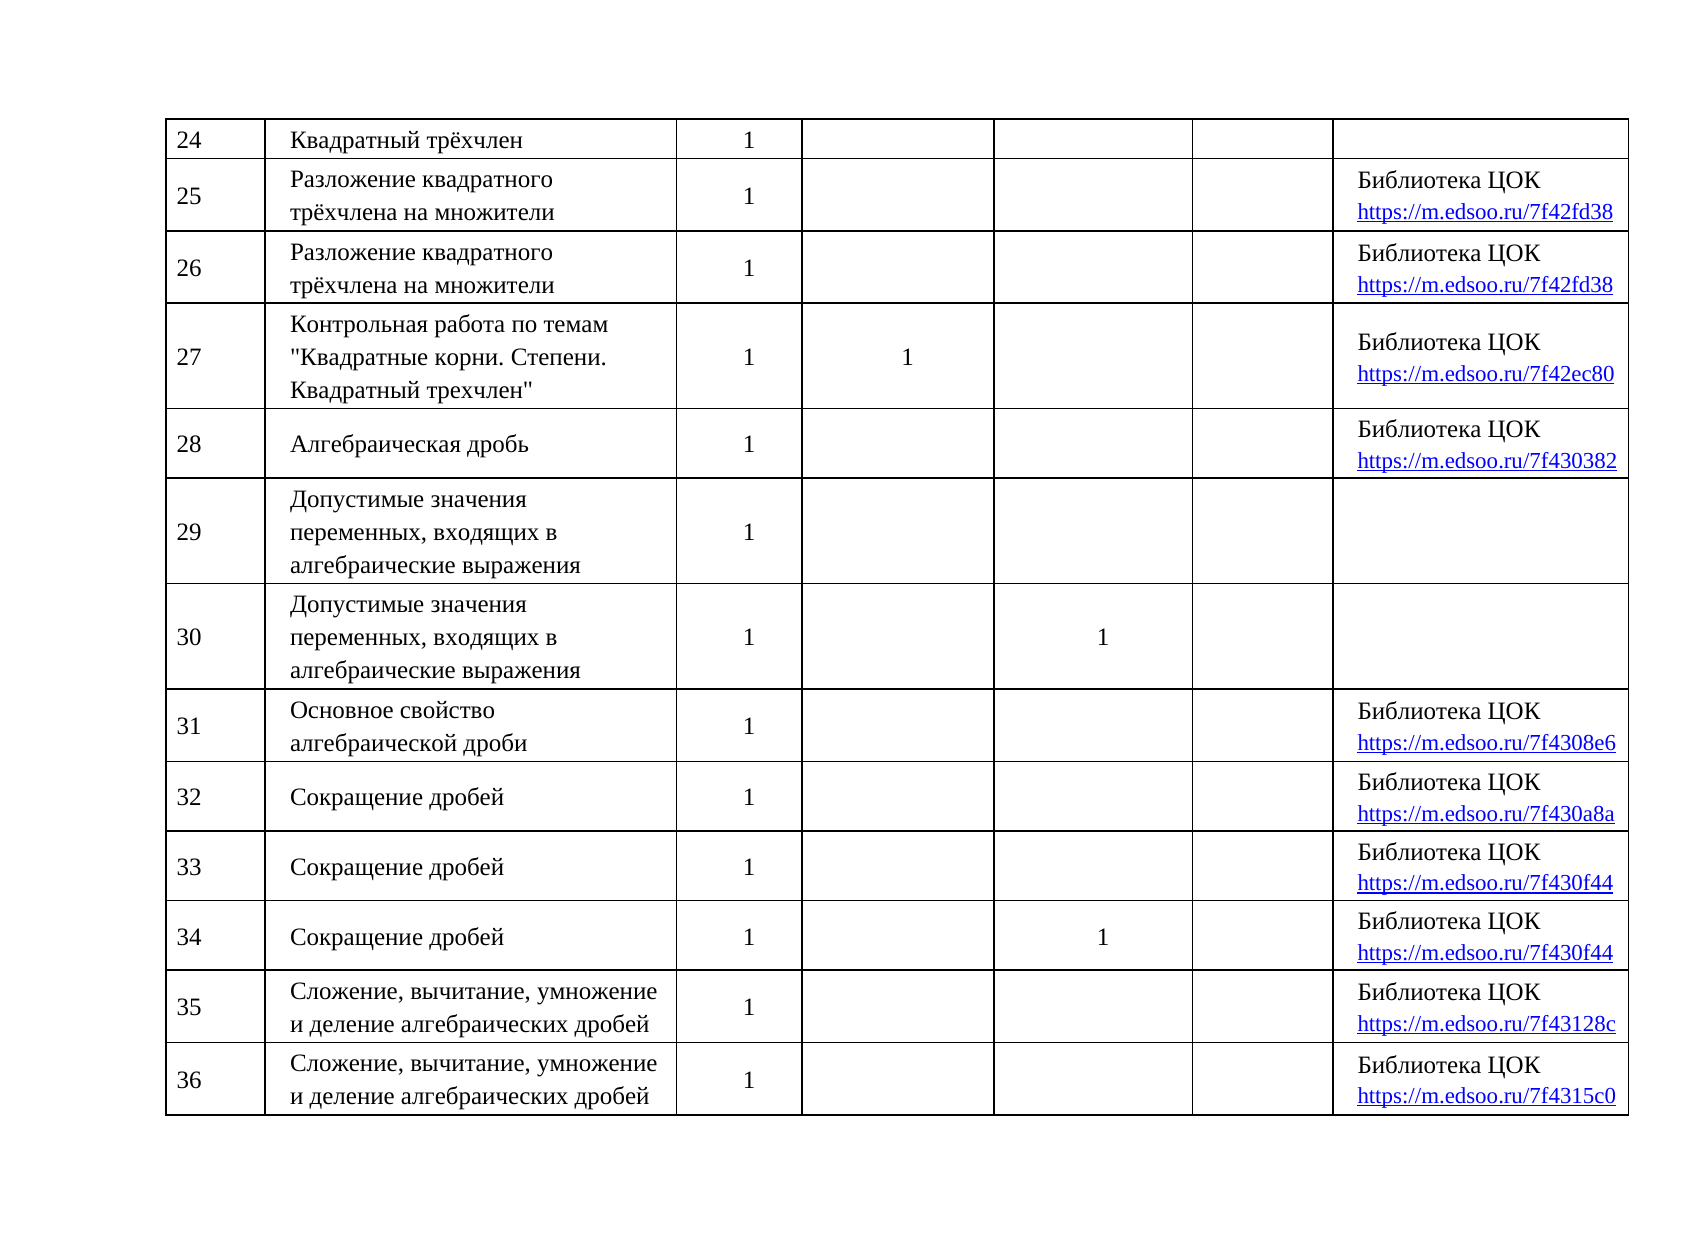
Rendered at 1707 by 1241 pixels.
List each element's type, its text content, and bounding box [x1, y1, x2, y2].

table_cell [995, 762, 1192, 830]
table_cell Допустимые значения переменных, входящих в алгебраические выражения [266, 584, 676, 688]
table_cell 26 [167, 232, 264, 302]
table_cell 29 [167, 479, 264, 583]
table_cell [1193, 690, 1332, 761]
table_cell [1193, 971, 1332, 1042]
table_cell [1193, 159, 1332, 230]
table_cell [803, 832, 993, 900]
table_cell 1 [677, 690, 801, 761]
table_cell [1193, 1043, 1332, 1114]
table_cell 1 [677, 584, 801, 688]
table_cell [995, 232, 1192, 302]
table_cell Сокращение дробей [266, 832, 676, 900]
table_cell 27 [167, 304, 264, 408]
table_cell [1334, 120, 1628, 157]
table_cell Сокращение дробей [266, 901, 676, 969]
table_cell 1 [677, 832, 801, 900]
table_cell 1 [677, 304, 801, 408]
table_cell Библиотека ЦОК https://m.edsoo.ru/7f4308e6 [1334, 690, 1628, 761]
table_cell 1 [677, 971, 801, 1042]
table_cell [803, 479, 993, 583]
table_cell Библиотека ЦОК https://m.edsoo.ru/7f43128c [1334, 971, 1628, 1042]
table_cell [1193, 232, 1332, 302]
table_cell 1 [677, 120, 801, 157]
table_cell 1 [677, 1043, 801, 1114]
table_cell Разложение квадратного трёхчлена на множители [266, 159, 676, 230]
table_cell [995, 409, 1192, 477]
table_cell Сокращение дробей [266, 762, 676, 830]
table_cell [803, 762, 993, 830]
table_cell 1 [995, 901, 1192, 969]
table_cell [995, 1043, 1192, 1114]
table_cell Библиотека ЦОК https://m.edsoo.ru/7f430f44 [1334, 901, 1628, 969]
table_cell [995, 304, 1192, 408]
table_cell 25 [167, 159, 264, 230]
table_cell [1193, 832, 1332, 900]
table_cell Библиотека ЦОК https://m.edsoo.ru/7f430a8a [1334, 762, 1628, 830]
table_cell Контрольная работа по темам "Квадратные корни. Степени. Квадратный трехчлен" [266, 304, 676, 408]
table_cell Разложение квадратного трёхчлена на множители [266, 232, 676, 302]
table_cell [803, 159, 993, 230]
table_cell Библиотека ЦОК https://m.edsoo.ru/7f42fd38 [1334, 159, 1628, 230]
table_cell [803, 971, 993, 1042]
table_cell Библиотека ЦОК https://m.edsoo.ru/7f42ec80 [1334, 304, 1628, 408]
table_cell [1334, 479, 1628, 583]
table_cell 1 [677, 479, 801, 583]
table_cell [803, 409, 993, 477]
table_cell 28 [167, 409, 264, 477]
table_cell [995, 971, 1192, 1042]
table_cell 1 [677, 409, 801, 477]
table_cell [803, 232, 993, 302]
table_cell Допустимые значения переменных, входящих в алгебраические выражения [266, 479, 676, 583]
table_cell 1 [803, 304, 993, 408]
table_cell [995, 120, 1192, 157]
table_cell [266, 971, 676, 1042]
table_cell [995, 479, 1192, 583]
table_cell [1193, 479, 1332, 583]
table_cell [803, 690, 993, 761]
table_cell Алгебраическая дробь [266, 409, 676, 477]
table_cell [1193, 901, 1332, 969]
table_cell 1 [677, 762, 801, 830]
table_cell Библиотека ЦОК https://m.edsoo.ru/7f430f44 [1334, 832, 1628, 900]
table_cell [1334, 584, 1628, 688]
table_cell Основное свойство алгебраической дроби [266, 690, 676, 761]
table_cell 30 [167, 584, 264, 688]
table_cell Библиотека ЦОК https://m.edsoo.ru/7f430382 [1334, 409, 1628, 477]
table_cell 1 [995, 584, 1192, 688]
table_cell 24 [167, 120, 264, 157]
table_cell [995, 832, 1192, 900]
table_cell [995, 690, 1192, 761]
table_cell [803, 901, 993, 969]
table_cell [1193, 584, 1332, 688]
table_cell [1193, 304, 1332, 408]
table_cell [803, 1043, 993, 1114]
table_cell 31 [167, 690, 264, 761]
table_cell 33 [167, 832, 264, 900]
table_cell 34 [167, 901, 264, 969]
table_cell 1 [677, 901, 801, 969]
table_cell 1 [677, 159, 801, 230]
table_cell [1193, 409, 1332, 477]
table_cell 32 [167, 762, 264, 830]
table_cell 36 [167, 1043, 264, 1114]
table_cell [1193, 762, 1332, 830]
table_cell Библиотека ЦОК https://m.edsoo.ru/7f4315c0 [1334, 1043, 1628, 1114]
table_cell [803, 120, 993, 157]
table_cell Библиотека ЦОК https://m.edsoo.ru/7f42fd38 [1334, 232, 1628, 302]
table_cell [995, 159, 1192, 230]
table_cell [803, 584, 993, 688]
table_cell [266, 1043, 676, 1114]
table_cell Квадратный трёхчлен [266, 120, 676, 157]
table_cell [1193, 120, 1332, 157]
table_cell 1 [677, 232, 801, 302]
table_cell 35 [167, 971, 264, 1042]
